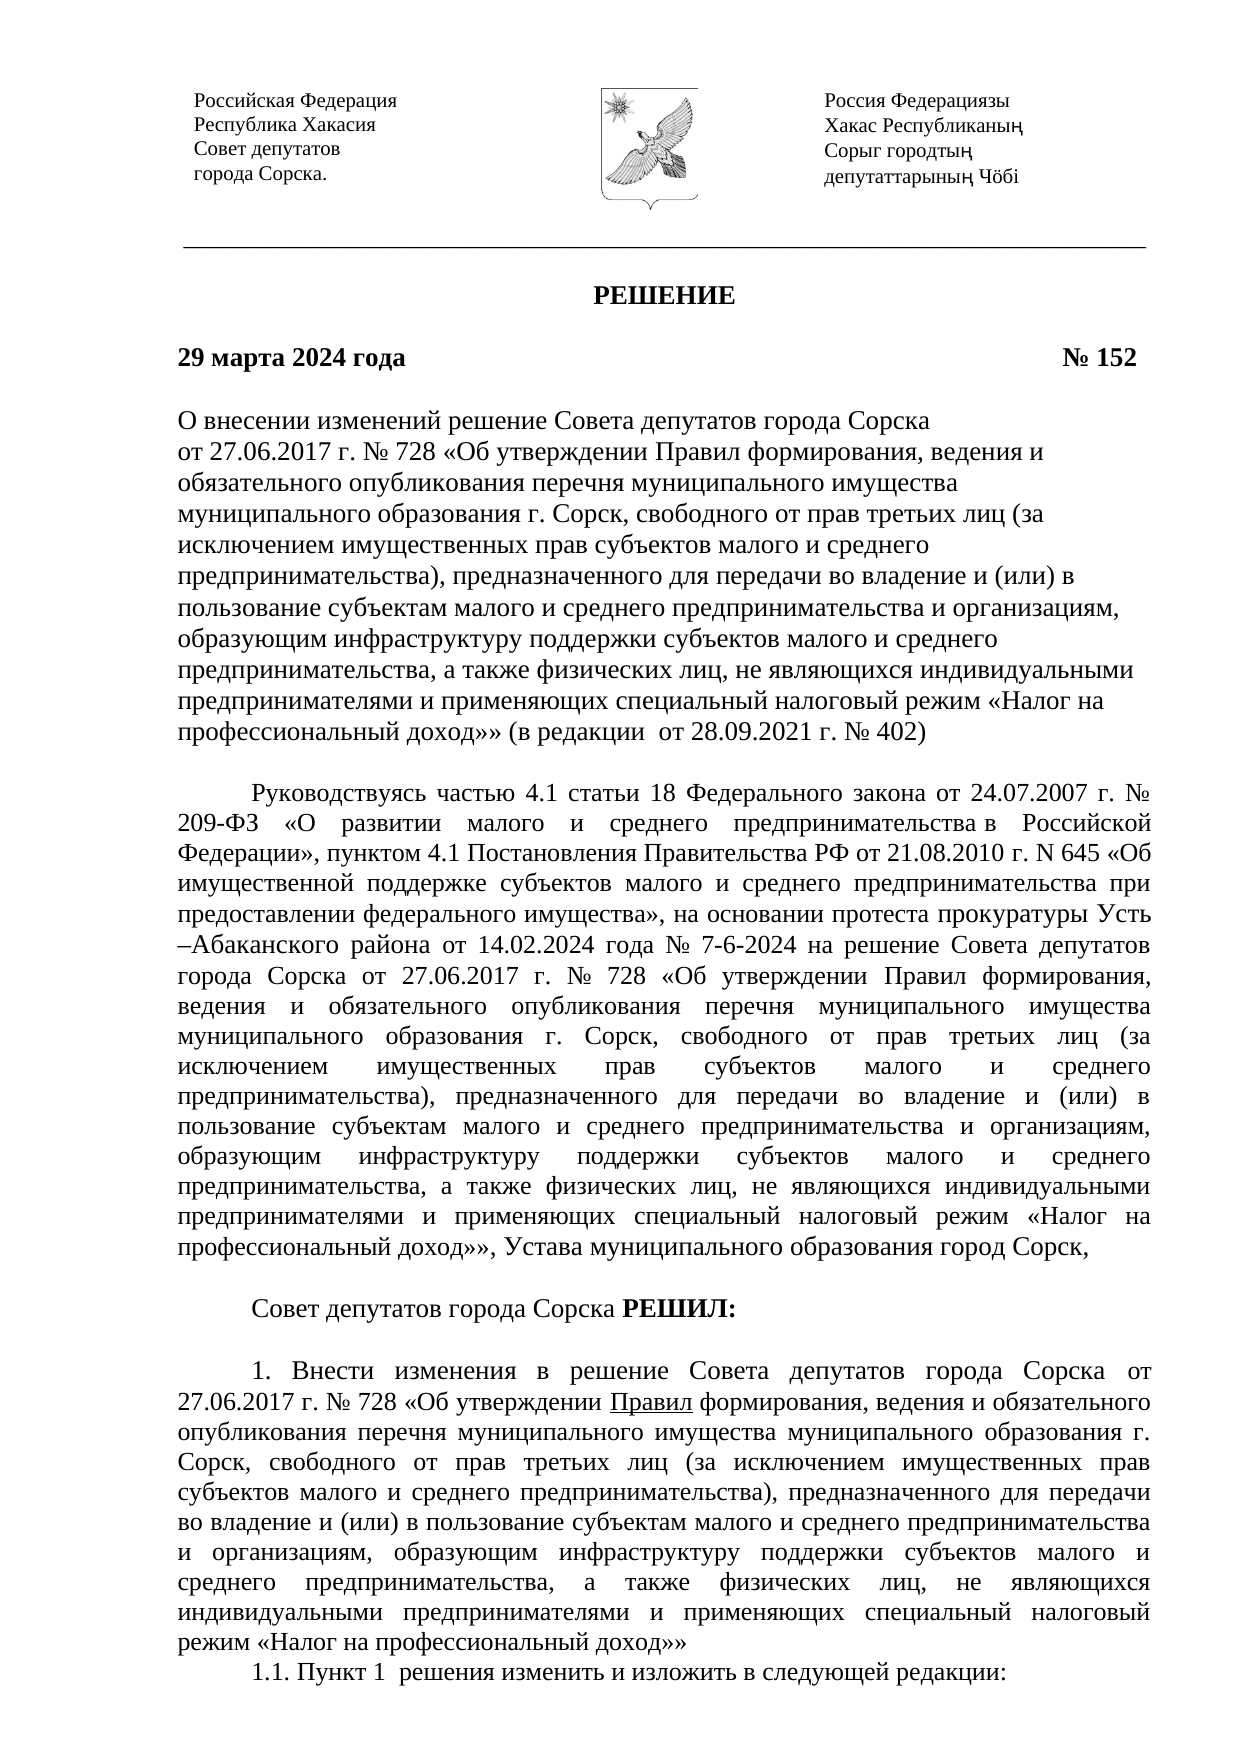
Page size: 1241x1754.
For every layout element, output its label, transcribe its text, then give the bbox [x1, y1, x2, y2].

text РЕШЕНИЕ [177, 279, 1152, 310]
text 29 марта 2024 года № 152 [177, 341, 1152, 373]
text 1. Внести изменения в решение Совета депутатов города Сорска от 27.06.2017 г. № 728 «Об утверждении Правил формирования, ведения и обязательного опубликования перечня муниципального имущества муниципального образования г. Сорск, свободного от прав третьих лиц (за исключением имущественных прав субъектов малого и среднего предпринимательства), предназначенного для передачи во владение и (или) в пользование субъектам малого и среднего предпринимательства и организациям, образующим инфраструктуру поддержки субъектов малого и среднего предпринимательства, а также физических лиц, не являющихся индивидуальными предпринимателями и применяющих специальный налоговый режим «Налог на профессиональный доход»» [177, 1354, 1152, 1656]
picture [601, 88, 698, 210]
title О внесении изменений решение Совета депутатов города Сорска [177, 404, 1152, 435]
text Совет депутатов города Сорска РЕШИЛ: [177, 1292, 1152, 1323]
text _____________________________________________________________________________ [177, 222, 1152, 250]
title от 27.06.2017 г. № 728 «Об утверждении Правил формирования, ведения и обязательного опубликования перечня муниципального имущества муниципального образования г. Сорск, свободного от прав третьих лиц (за исключением имущественных прав субъектов малого и среднего предпринимательства), предназначенного для передачи во владение и (или) в пользование субъектам малого и среднего предпринимательства и организациям, образующим инфраструктуру поддержки субъектов малого и среднего предпринимательства, а также физических лиц, не являющихся индивидуальными предпринимателями и применяющих специальный налоговый режим «Налог на профессиональный доход»» (в редакции от 28.09.2021 г. № 402) [177, 435, 1152, 746]
table_header Российская Федерация Республика Хакасия Совет депутатов города Сорска. [183, 64, 491, 221]
table_header Россия Федерациязы Хакас Республиканың Сорыг городтың депутаттарының Чöбi [808, 64, 1146, 221]
text Руководствуясь частью 4.1 статьи 18 Федерального закона от 24.07.2007 г. № 209-ФЗ «О развитии малого и среднего предпринимательства в Российской Федерации», пунктом 4.1 Постановления Правительства РФ от 21.08.2010 г. N 645 «Об имущественной поддержке субъектов малого и среднего предпринимательства при предоставлении федерального имущества», на основании протеста прокуратуры Усть –Абаканского района от 14.02.2024 года № 7-6-2024 на решение Совета депутатов города Сорска от 27.06.2017 г. № 728 «Об утверждении Правил формирования, ведения и обязательного опубликования перечня муниципального имущества муниципального образования г. Сорск, свободного от прав третьих лиц (за исключением имущественных прав субъектов малого и среднего предпринимательства), предназначенного для передачи во владение и (или) в пользование субъектам малого и среднего предпринимательства и организациям, образующим инфраструктуру поддержки субъектов малого и среднего предпринимательства, а также физических лиц, не являющихся индивидуальными предпринимателями и применяющих специальный налоговый режим «Налог на профессиональный доход»», Устава муниципального образования город Сорск, [177, 897, 1152, 1261]
text 1.1. Пункт 1 решения изменить и изложить в следующей редакции: [177, 1656, 1152, 1686]
table_header [492, 64, 807, 221]
